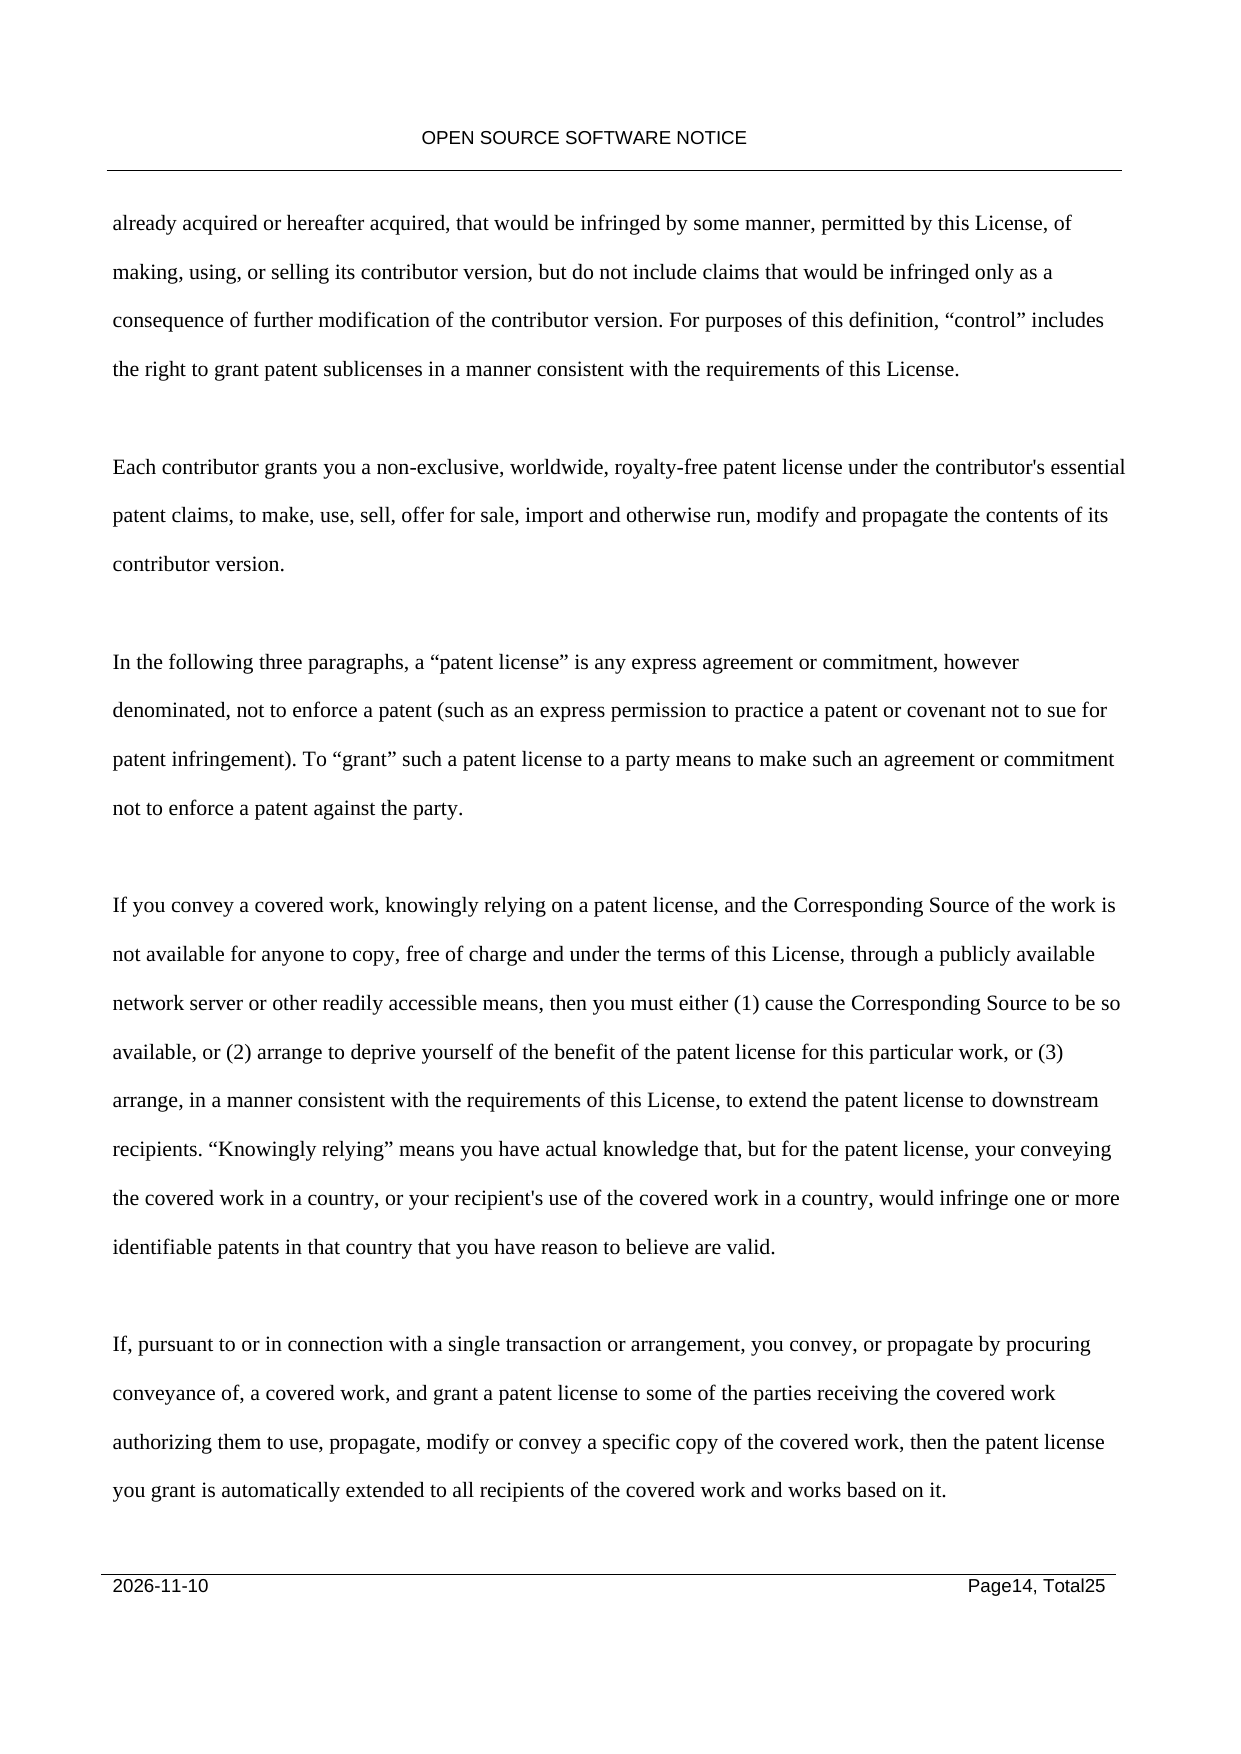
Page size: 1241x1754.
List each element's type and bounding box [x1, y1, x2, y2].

text [112, 206, 1128, 1506]
